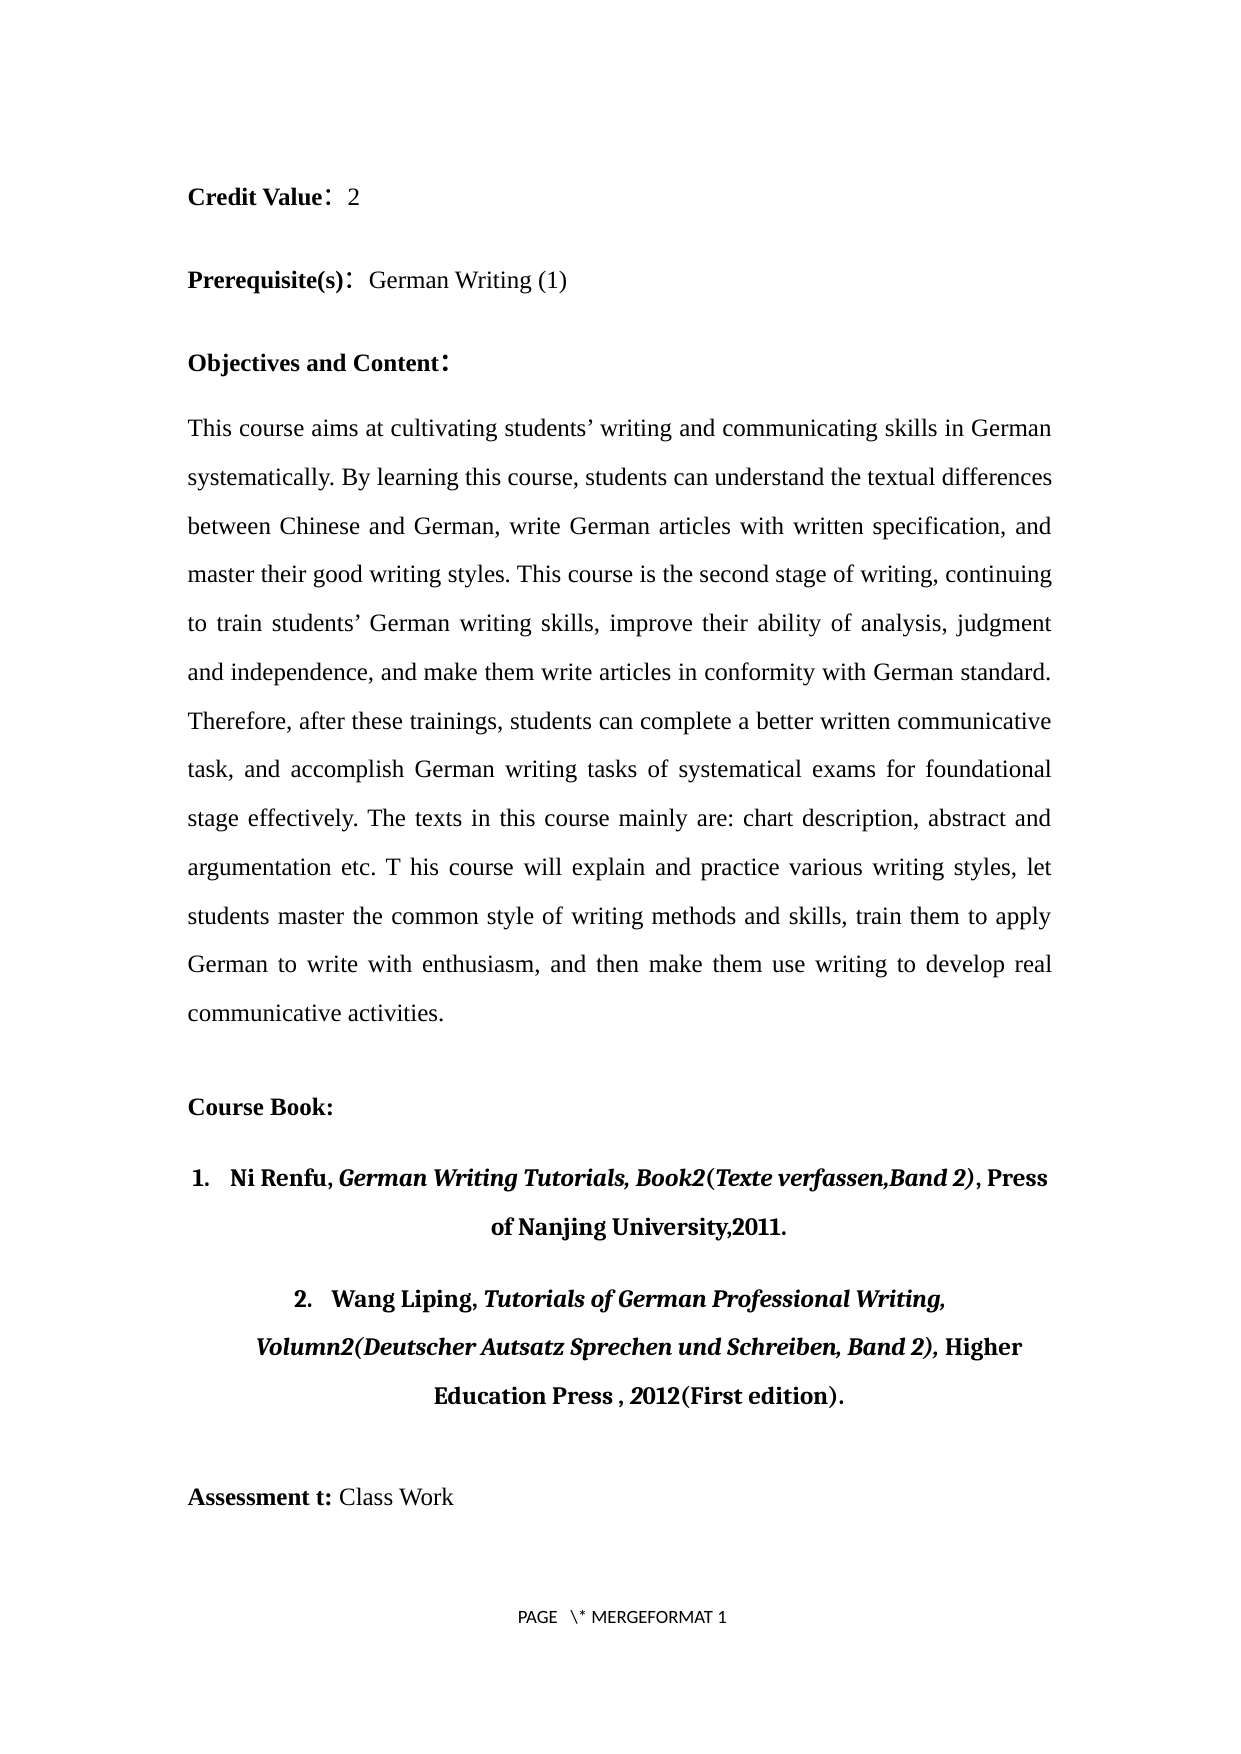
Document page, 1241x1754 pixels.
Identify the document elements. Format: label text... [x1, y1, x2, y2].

text Credit Value：2 [187, 162, 1053, 227]
text Assessment t: Class Work [187, 1480, 1053, 1513]
list Ni Renfu, German Writing Tutorials, Book2(Texte verfassen,Band 2), Press of Nanjing University,2011. [187, 1162, 1053, 1243]
text This course aims at cultivating students’ writing and communicating skills in German systematically. By learning this course, students can understand the textual differences between Chinese and German, write German articles with written specification, and master their good writing styles. This course is the second stage of writing, continuing to train students’ German writing skills, improve their ability of analysis, judgment and independence, and make them write articles in conformity with German standard. Therefore, after these trainings, students can complete a better written communicative task, and accomplish German writing tasks of systematical exams for foundational stage effectively. The texts in this course mainly are: chart description, abstract and argumentation etc. T his course will explain and practice various writing styles, let students master the common style of writing methods and skills, train them to apply German to write with enthusiasm, and then make them use writing to develop real communicative activities. [187, 411, 1053, 1029]
list Wang Liping, Tutorials of German Professional Writing, Volumn2(Deutscher Autsatz Sprechen und Schreiben, Band 2), Higher Education Press , 2012(First edition). [187, 1283, 1053, 1413]
text Objectives and Content： [187, 328, 1053, 393]
text Course Book: [187, 1090, 1053, 1123]
text Prerequisite(s)：German Writing (1) [187, 245, 1053, 310]
